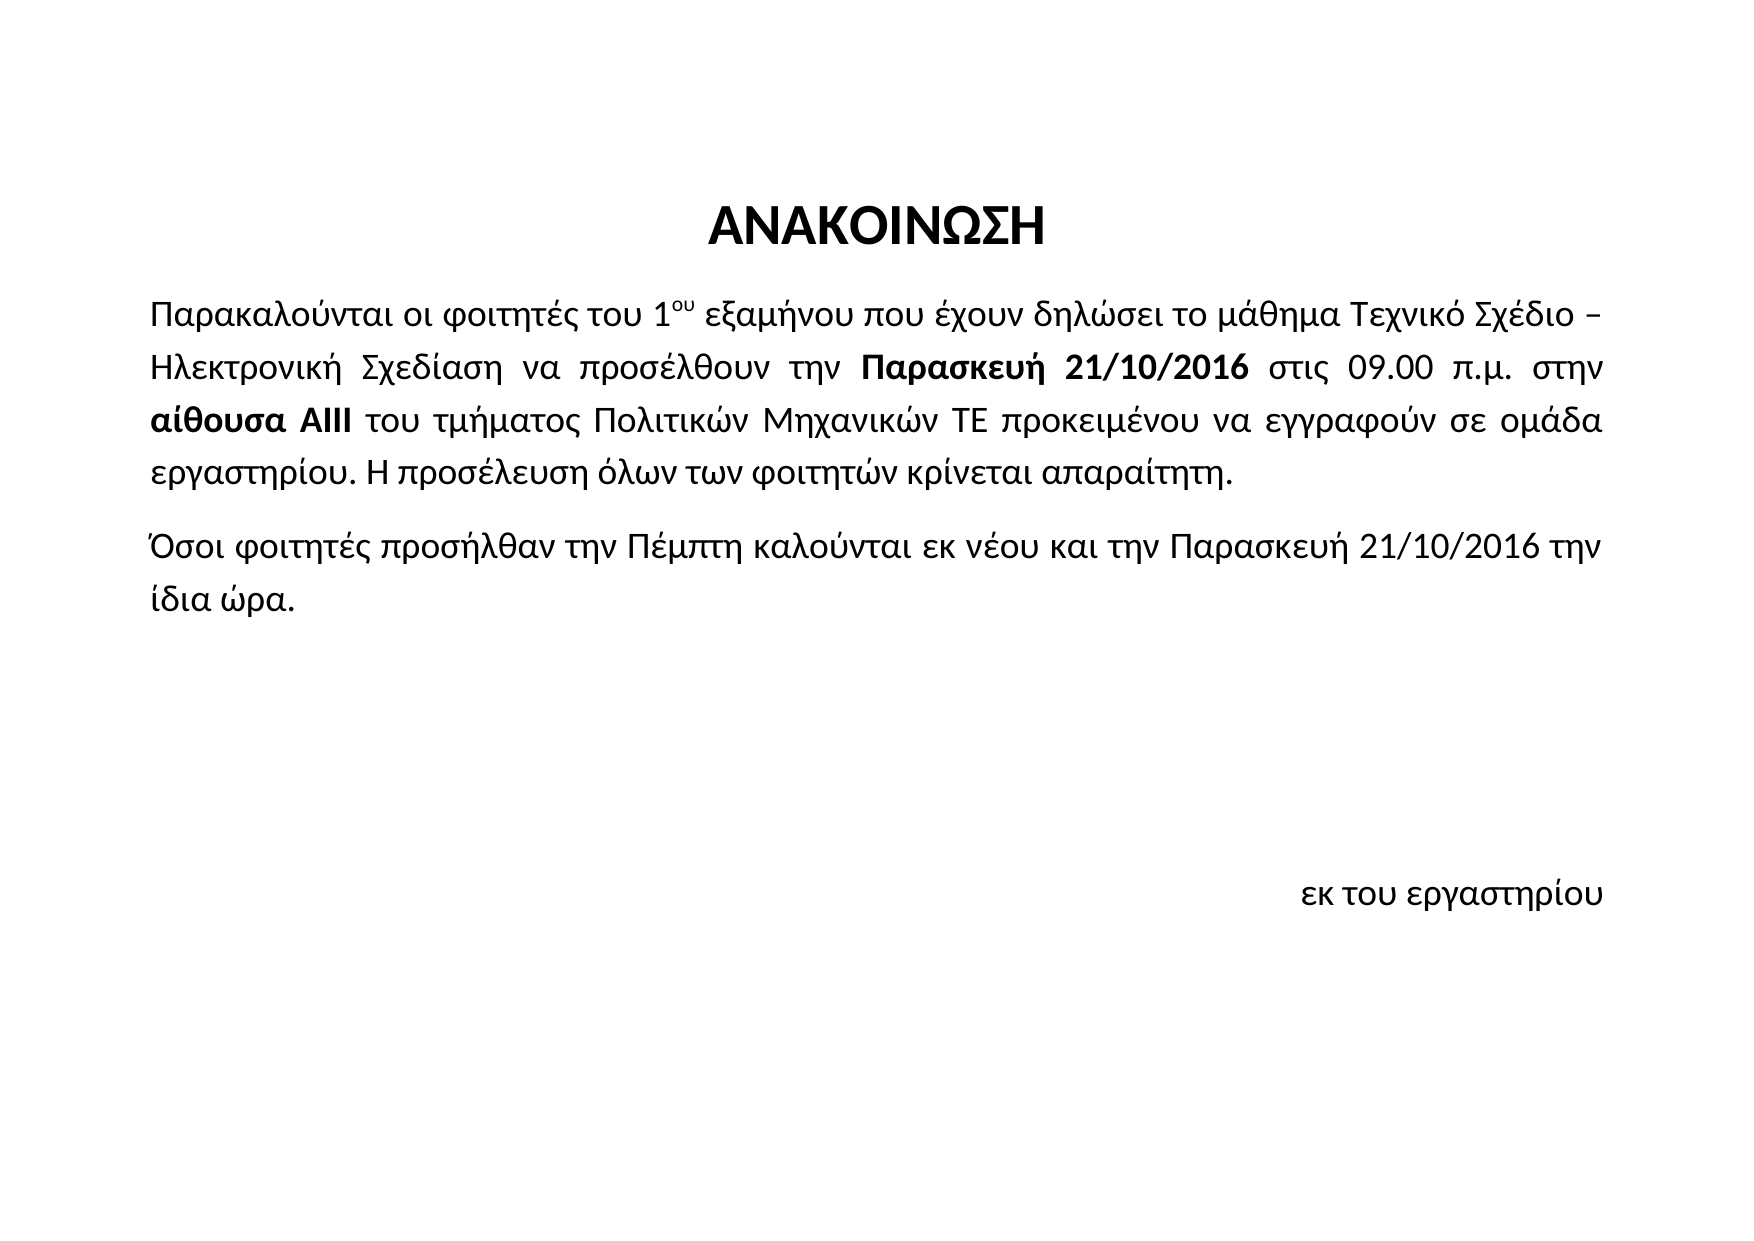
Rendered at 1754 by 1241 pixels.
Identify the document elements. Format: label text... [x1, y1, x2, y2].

text Παρακαλούνται οι φοιτητές του 1ου εξαμήνου που έχουν δηλώσει το μάθημα Τεχνικό Σχέδιο – Ηλεκτρονική Σχεδίαση να προσέλθουν την Παρασκευή 21/10/2016 στις 09.00 π.μ. στην αίθουσα ΑΙΙΙ του τμήματος Πολιτικών Μηχανικών ΤΕ προκειμένου να εγγραφούν σε ομάδα εργαστηρίου. Η προσέλευση όλων των φοιτητών κρίνεται απαραίτητη. [150, 290, 1604, 494]
text Όσοι φοιτητές προσήλθαν την Πέμπτη καλούνται εκ νέου και την Παρασκευή 21/10/2016 την ίδια ώρα. [150, 522, 1604, 620]
text ΑΝΑΚΟΙΝΩΣΗ [150, 187, 1604, 259]
text εκ του εργαστηρίου [150, 869, 1604, 914]
